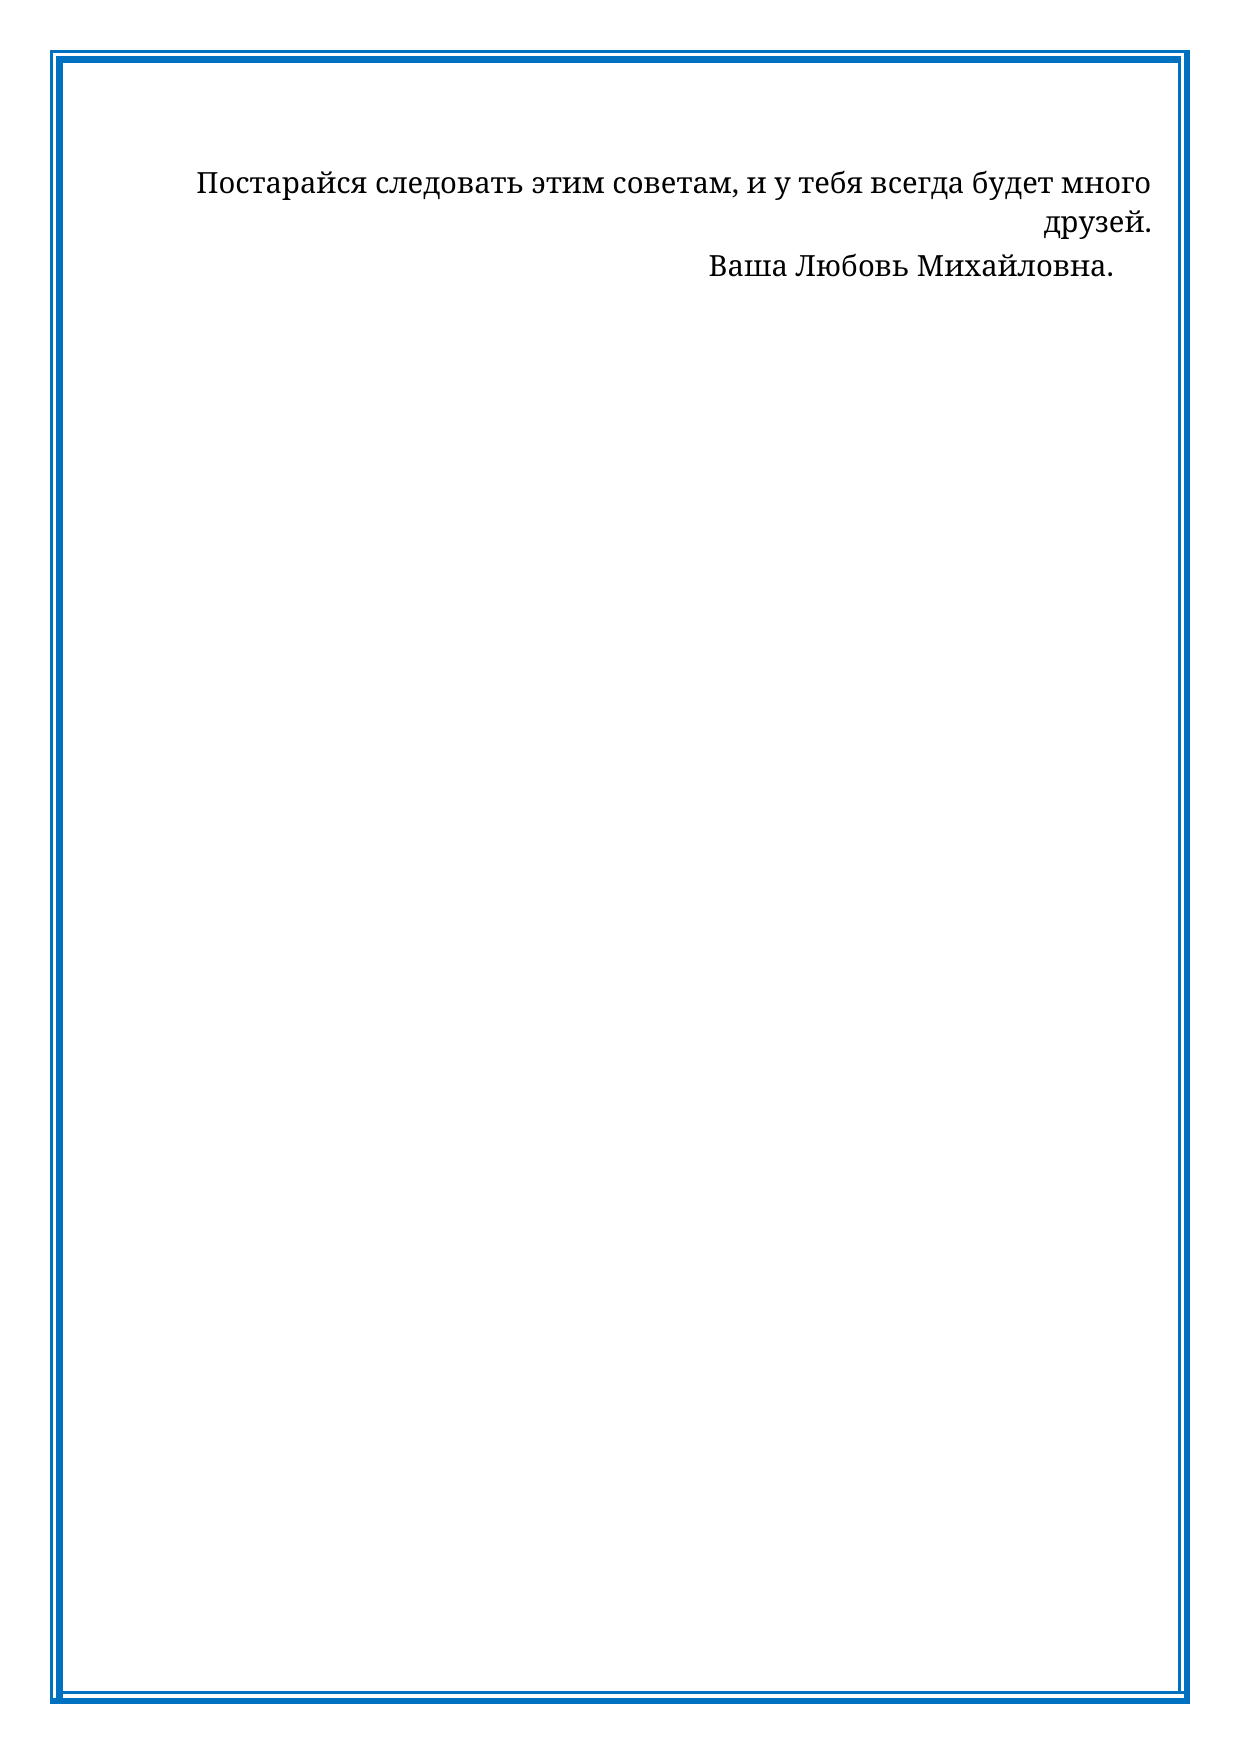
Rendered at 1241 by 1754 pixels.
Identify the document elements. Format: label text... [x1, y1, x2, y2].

text Постарайся следовать этим советам, и у тебя всегда будет много друзей. [156, 162, 1152, 241]
text Ваша Любовь Михайловна. [118, 245, 1152, 285]
